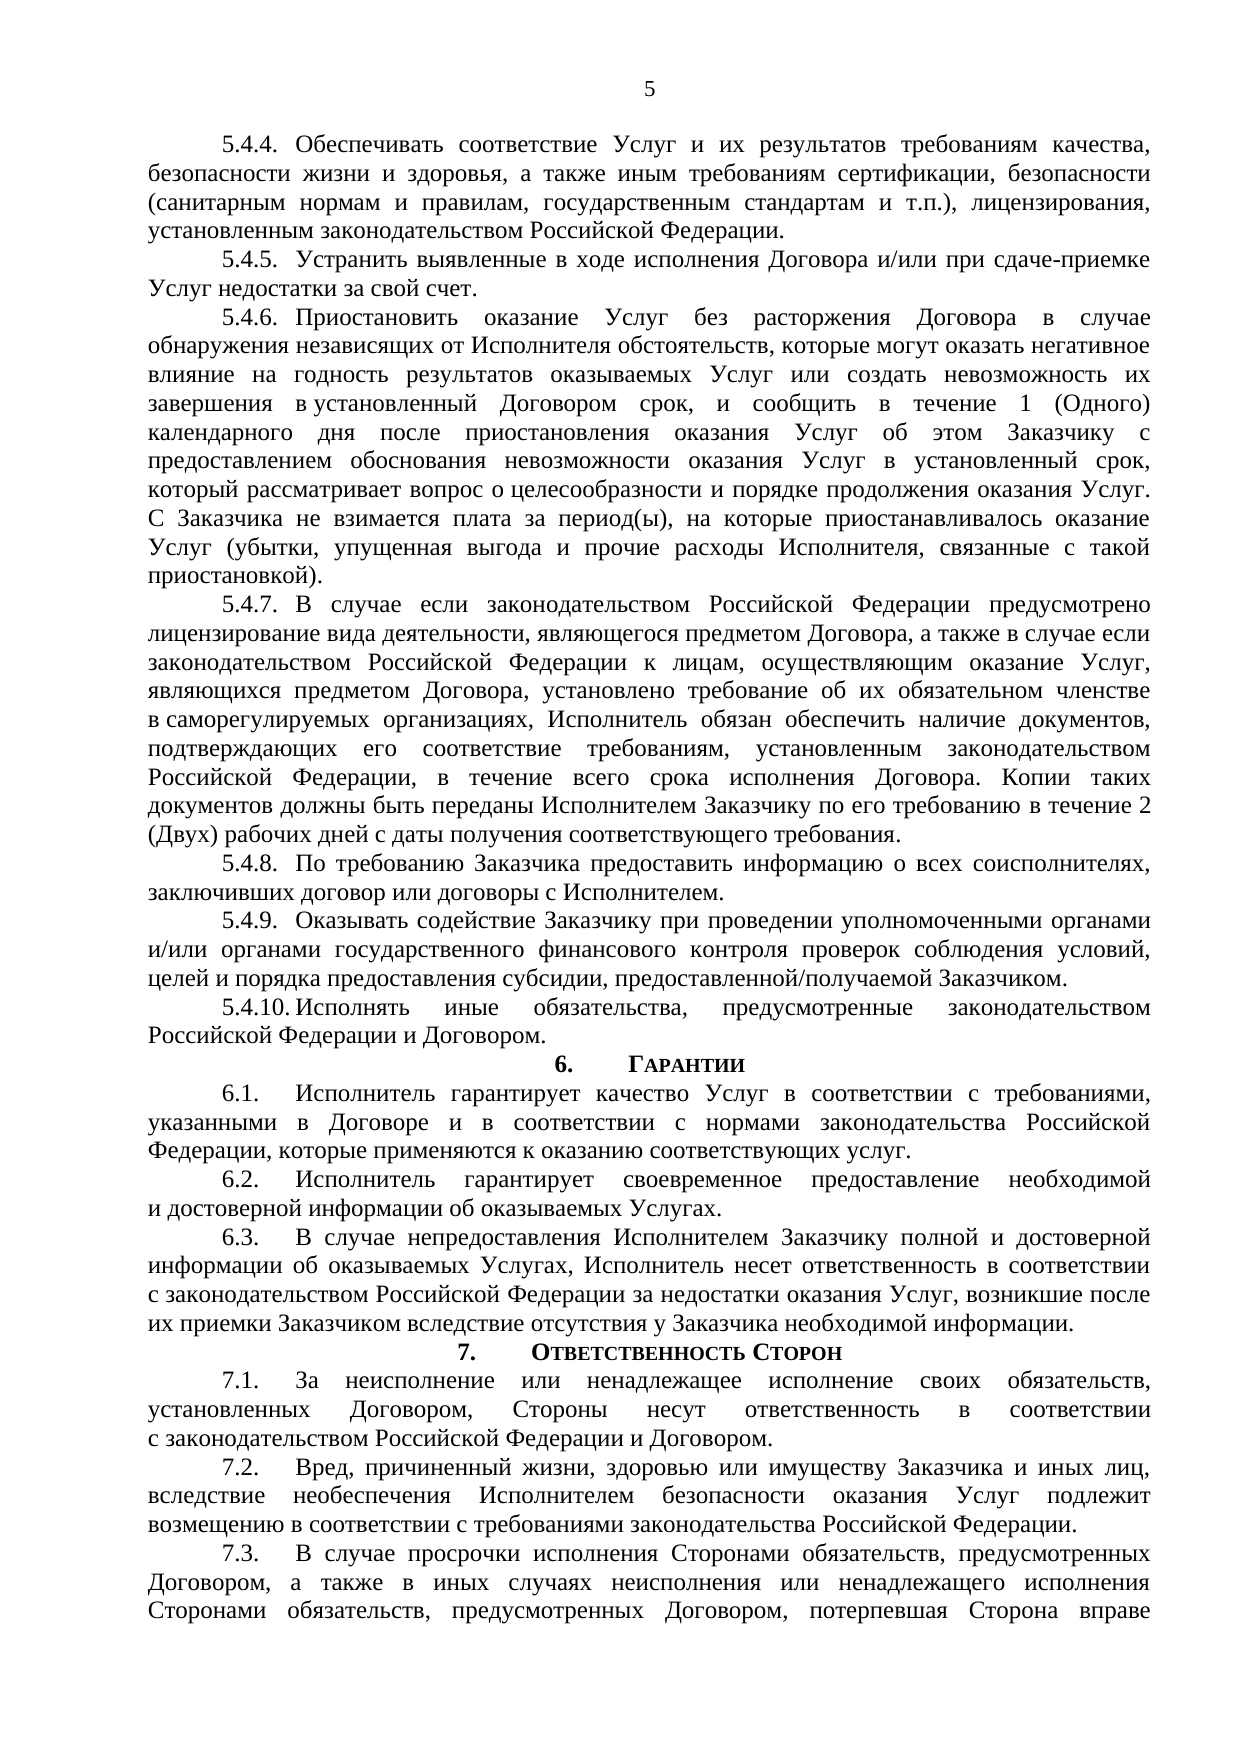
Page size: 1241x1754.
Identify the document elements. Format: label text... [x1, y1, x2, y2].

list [148, 1538, 1152, 1624]
list Обеспечивать соответствие Услуг и их результатов требованиям качества, безопасности жизни и здоровья, а также иным требованиям сертификации, безопасности (санитарным нормам и правилам, государственным стандартам и т.п.), лицензирования, установленным законодательством Российской Федерации. [148, 129, 1152, 244]
list Приостановить оказание Услуг без расторжения Договора в случае обнаружения независящих от Исполнителя обстоятельств, которые могут оказать негативное влияние на годность результатов оказываемых Услуг или создать невозможность их завершения в установленный Договором срок, и сообщить в течение 1 (Одного) календарного дня после приостановления оказания Услуг об этом Заказчику с предоставлением обоснования невозможности оказания Услуг в установленный срок, который рассматривает вопрос о целесообразности и порядке продолжения оказания Услуг. С Заказчика не взимается плата за период(ы), на которые приостанавливалось оказание Услуг (убытки, упущенная выгода и прочие расходы Исполнителя, связанные с такой приостановкой). [148, 302, 1152, 589]
list В случае если законодательством Российской Федерации предусмотрено лицензирование вида деятельности, являющегося предметом Договора, а также в случае если законодательством Российской Федерации к лицам, осуществляющим оказание Услуг, являющихся предметом Договора, установлено требование об их обязательном членстве в саморегулируемых организациях, Исполнитель обязан обеспечить наличие документов, подтверждающих его соответствие требованиям, установленным законодательством Российской Федерации, в течение всего срока исполнения Договора. Копии таких документов должны быть переданы Исполнителем Заказчику по его требованию в течение 2 (Двух) рабочих дней с даты получения соответствующего требования. [148, 589, 1152, 848]
list Исполнять иные обязательства, предусмотренные законодательством Российской Федерации и Договором. [148, 992, 1152, 1049]
list В случае непредоставления Исполнителем Заказчику полной и достоверной информации об оказываемых Услугах, Исполнитель несет ответственность в соответствии с законодательством Российской Федерации за недостатки оказания Услуг, возникшие после их приемки Заказчиком вследствие отсутствия у Заказчика необходимой информации. [148, 1222, 1152, 1337]
list Исполнитель гарантирует своевременное предоставление необходимой и достоверной информации об оказываемых Услугах. [148, 1164, 1152, 1222]
list Вред, причиненный жизни, здоровью или имуществу Заказчика и иных лиц, вследствие необеспечения Исполнителем безопасности оказания Услуг подлежит возмещению в соответствии с требованиями законодательства Российской Федерации. [148, 1452, 1152, 1538]
list Устранить выявленные в ходе исполнения Договора и/или при сдаче-приемке Услуг недостатки за свой счет. [148, 244, 1152, 302]
subtitle Гарантии [148, 1049, 1152, 1078]
list За неисполнение или ненадлежащее исполнение своих обязательств, установленных Договором, Стороны несут ответственность в соответствии с законодательством Российской Федерации и Договором. [148, 1366, 1152, 1452]
subtitle Ответственность Сторон [148, 1337, 1152, 1366]
list Исполнитель гарантирует качество Услуг в соответствии с требованиями, указанными в Договоре и в соответствии с нормами законодательства Российской Федерации, которые применяются к оказанию соответствующих услуг. [148, 1078, 1152, 1164]
list Оказывать содействие Заказчику при проведении уполномоченными органами и/или органами государственного финансового контроля проверок соблюдения условий, целей и порядка предоставления субсидии, предоставленной/получаемой Заказчиком. [148, 906, 1152, 992]
list По требованию Заказчика предоставить информацию о всех соисполнителях, заключивших договор или договоры с Исполнителем. [148, 848, 1152, 906]
